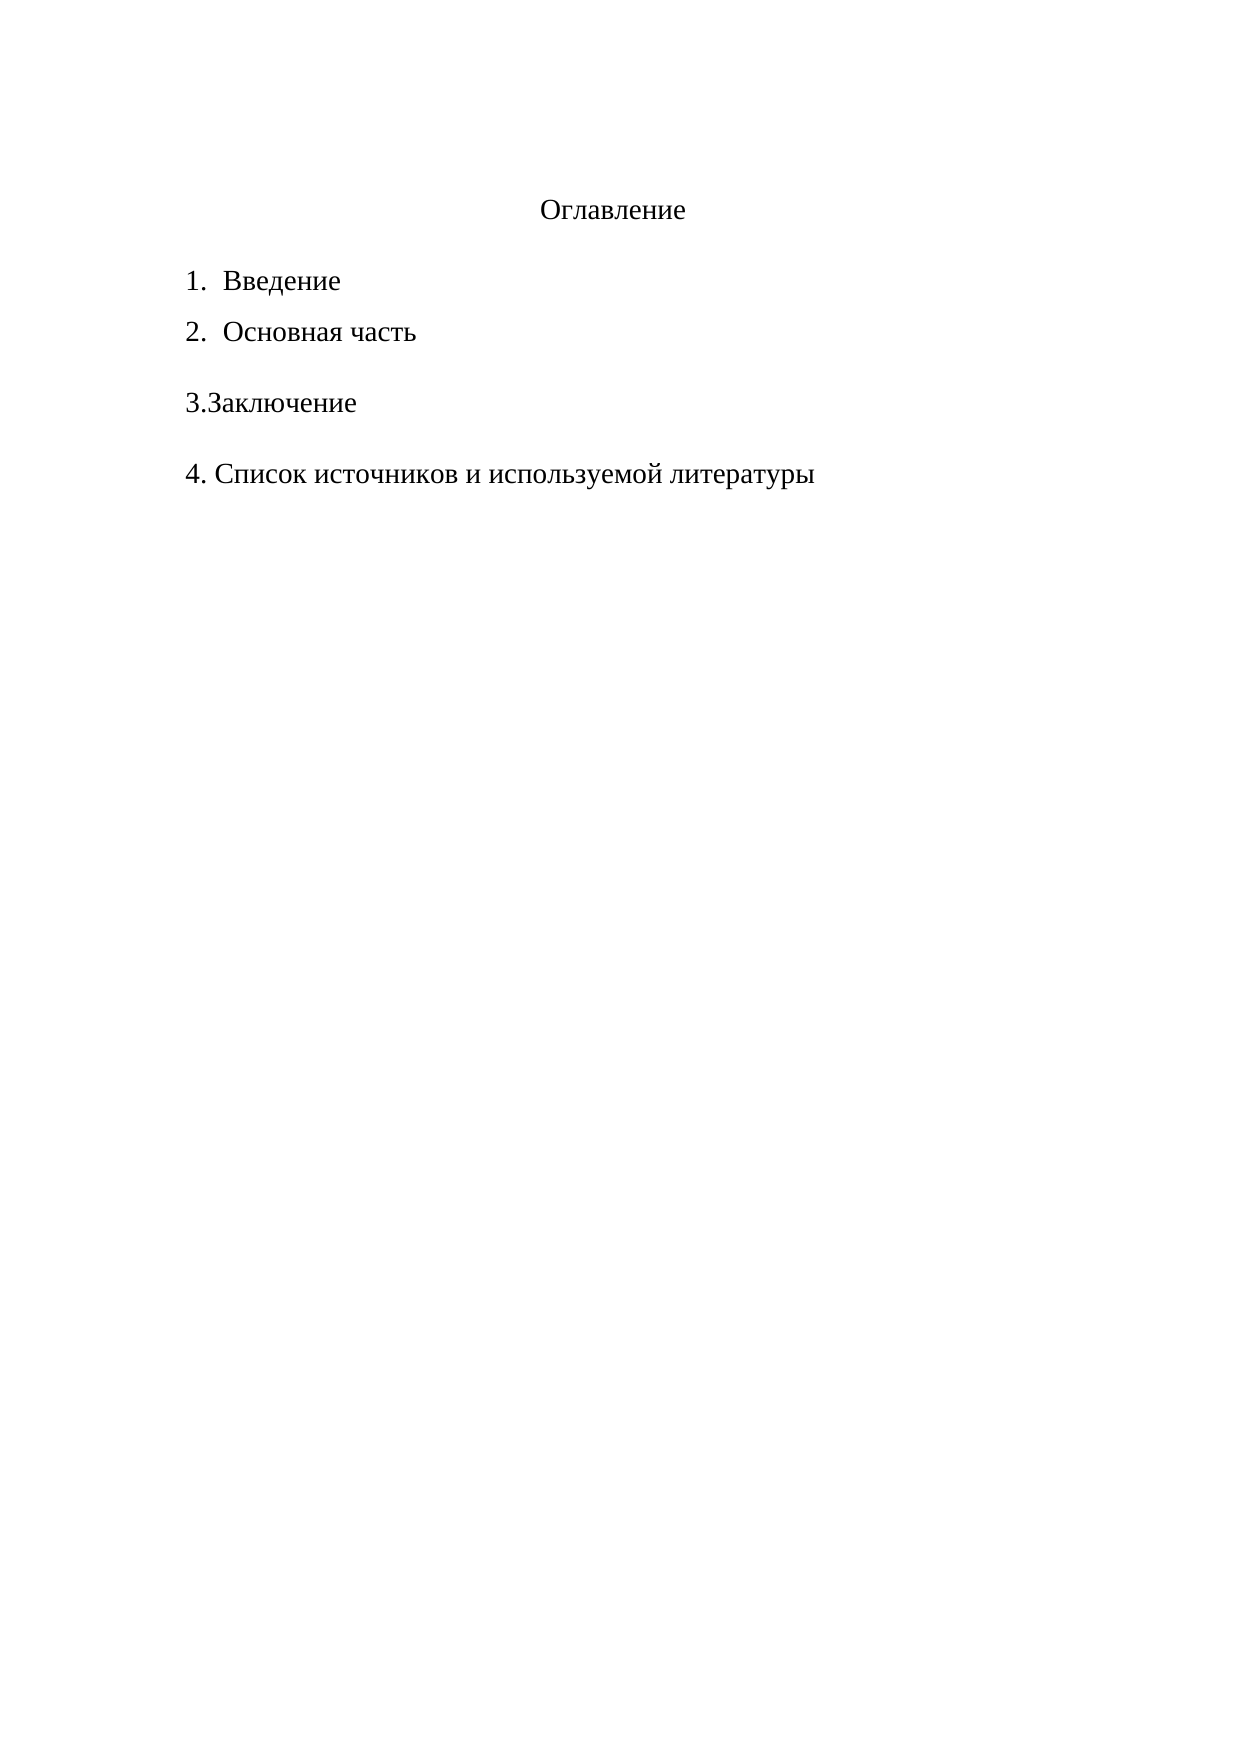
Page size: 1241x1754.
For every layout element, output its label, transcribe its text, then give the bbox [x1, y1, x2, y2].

text 4. Список источников и используемой литературы [185, 456, 1078, 490]
text 3.Заключение [185, 385, 1078, 418]
list Основная часть [185, 314, 1078, 347]
text Оглавление [148, 192, 1078, 226]
list Введение [185, 263, 1078, 297]
